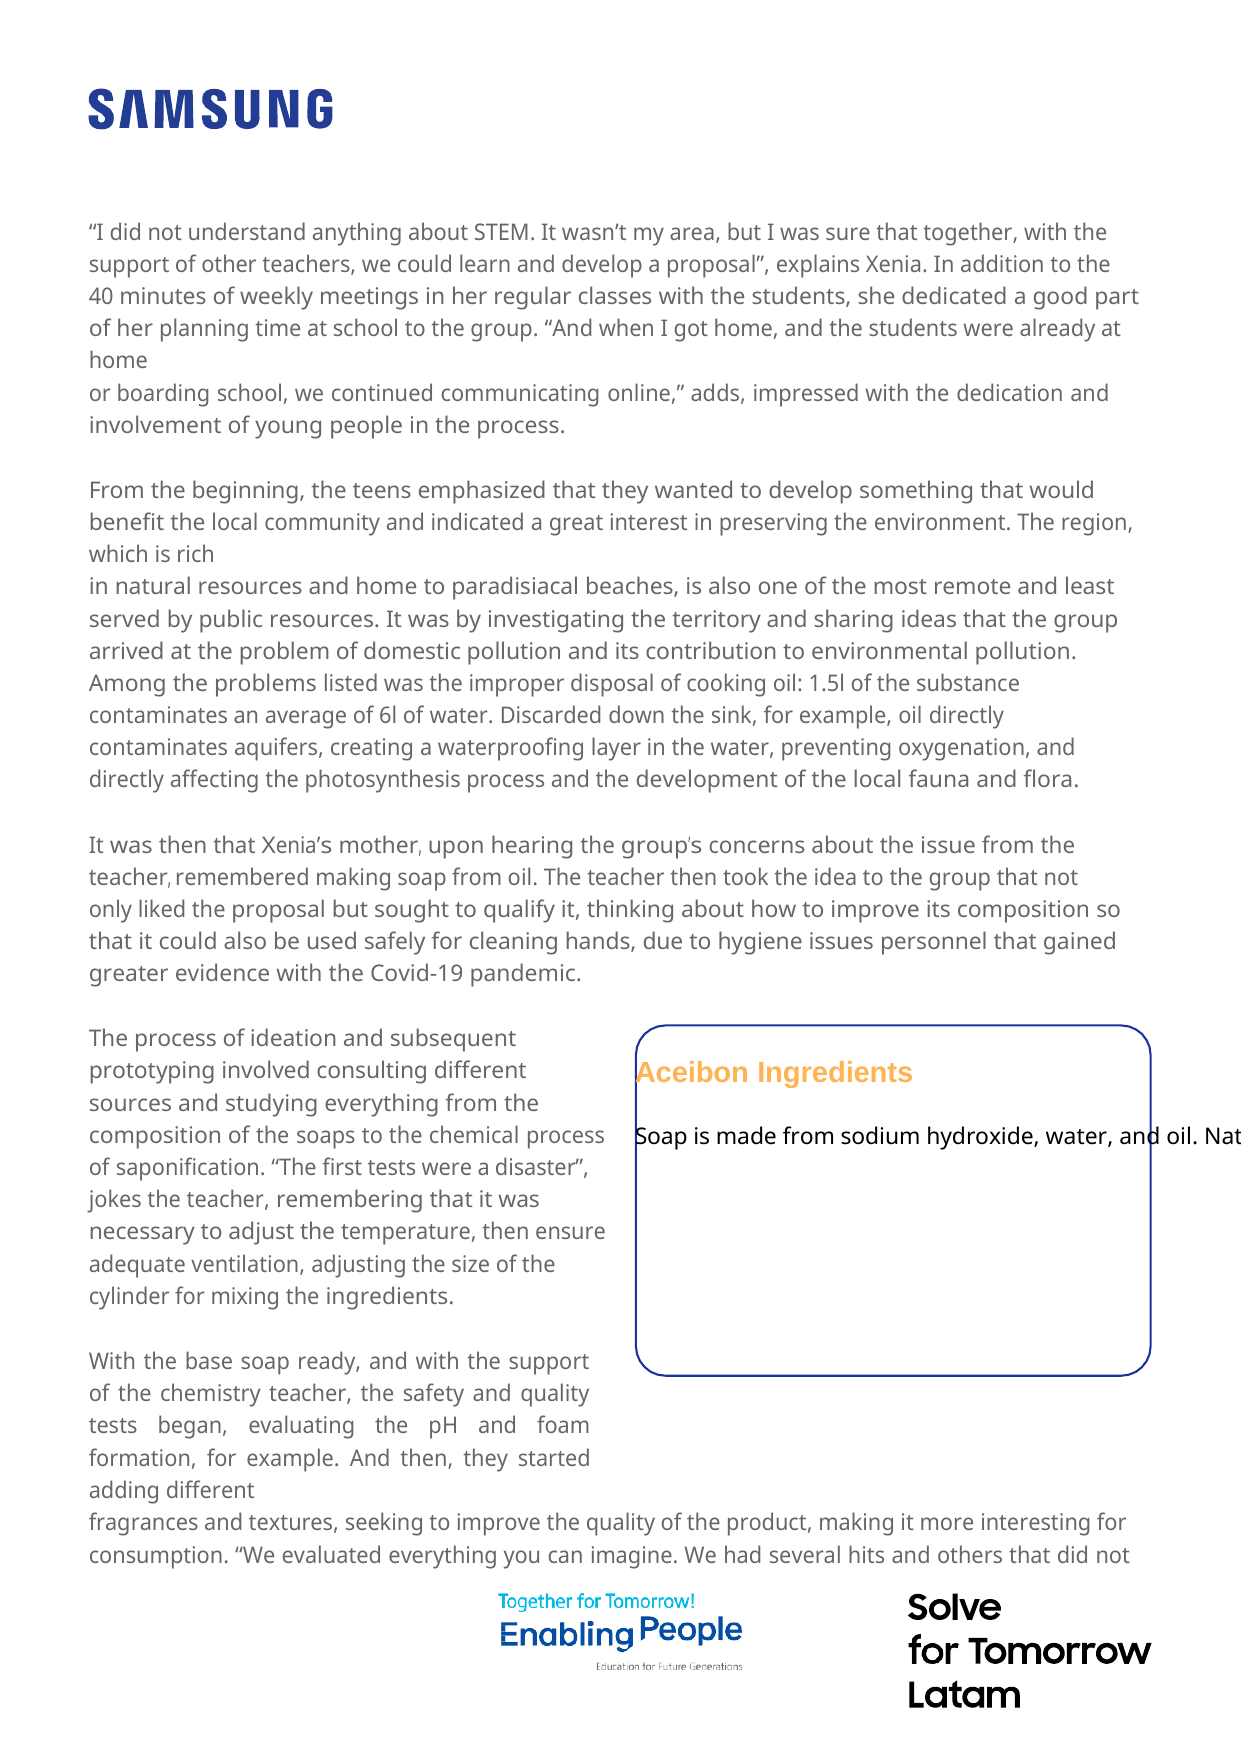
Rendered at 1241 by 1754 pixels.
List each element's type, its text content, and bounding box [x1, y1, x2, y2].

text With the base soap ready, and with the support of the chemistry teacher, the safety and quality tests began, evaluating the pH and foam formation, for example. And then, they started adding different [88, 1345, 591, 1505]
picture [498, 1593, 742, 1670]
text “I did not understand anything about STEM. It wasn’t my area, but I was sure that together, with the support of other teachers, we could learn and develop a proposal”, explains Xenia. In addition to the 40 minutes of weekly meetings in her regular classes with the students, she dedicated a good part of her planning time at school to the group. “And when I got home, and the students were already at home [88, 216, 1142, 376]
text It was then that Xenia’s mother, upon hearing the group’s concerns about the issue from the teacher, remembered making soap from oil. The teacher then took the idea to the group that not only liked the proposal but sought to qualify it, thinking about how to improve its composition so that it could also be used safely for cleaning hands, due to hygiene issues personnel that gained greater evidence with the Covid-19 pandemic. [88, 828, 1121, 988]
picture [908, 1634, 959, 1664]
text or boarding school, we continued communicating online,” adds, impressed with the dedication and involvement of young people in the process. [88, 377, 1163, 440]
text The process of ideation and subsequent prototyping involved consulting different sources and studying everything from the composition of the soaps to the chemical process of saponification. “The first tests were a disaster”, jokes the teacher, remembering that it was necessary to adjust the temperature, then ensure adequate ventilation, adjusting the size of the cylinder for mixing the ingredients. [88, 1022, 608, 1311]
text in natural resources and home to paradisiacal beaches, is also one of the most remote and least served by public resources. It was by investigating the territory and sharing ideas that the group arrived at the problem of domestic pollution and its contribution to environmental pollution. Among the problems listed was the improper disposal of cooking oil: 1.5l of the substance contaminates an average of 6l of water. Discarded down the sink, for example, oil directly contaminates aquifers, creating a waterproofing layer in the water, preventing oxygenation, and directly affecting the photosynthesis process and the development of the local fauna and flora. [88, 570, 1134, 795]
text From the beginning, the teens emphasized that they wanted to develop something that would benefit the local community and indicated a great interest in preserving the environment. The region, which is rich [88, 473, 1163, 569]
